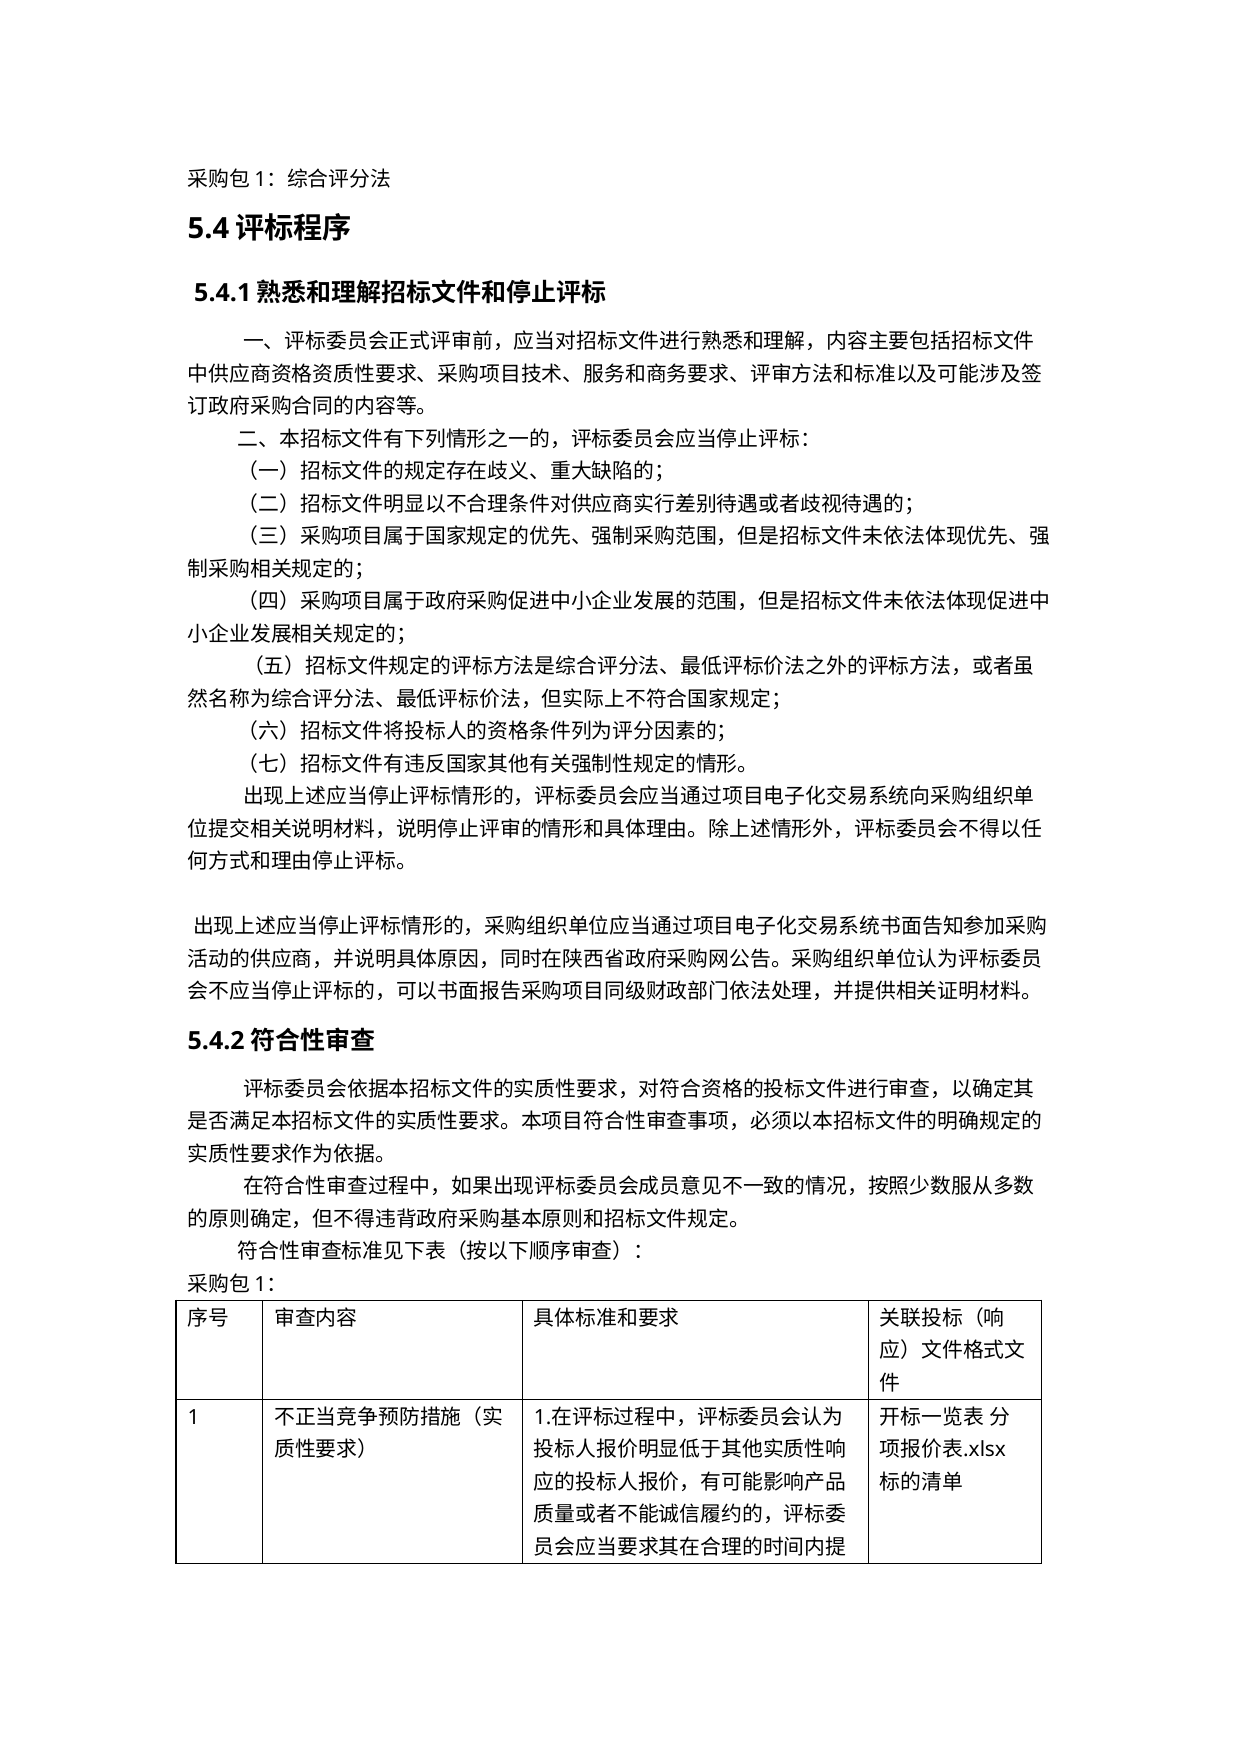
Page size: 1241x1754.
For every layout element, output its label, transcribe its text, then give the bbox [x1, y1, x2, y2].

table_header 审查内容 [263, 1301, 522, 1398]
text 5.4.1熟悉和理解招标文件和停止评标 [187, 259, 1053, 324]
text 符合性审查标准见下表（按以下顺序审查）： [187, 1234, 1053, 1267]
table_header 具体标准和要求 [523, 1301, 868, 1398]
text 采购包1： [187, 1267, 1053, 1299]
table_header 序号 [177, 1301, 262, 1398]
table_cell 不正当竞争预防措施（实质性要求） [263, 1400, 522, 1563]
text （六）招标文件将投标人的资格条件列为评分因素的； [187, 714, 1053, 747]
text 出现上述应当停止评标情形的，评标委员会应当通过项目电子化交易系统向采购组织单位提交相关说明材料，说明停止评审的情形和具体理由。除上述情形外，评标委员会不得以任何方式和理由停止评标。 [187, 779, 1053, 877]
text （二）招标文件明显以不合理条件对供应商实行差别待遇或者歧视待遇的； [187, 487, 1053, 519]
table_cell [869, 1400, 1041, 1563]
text 5.4评标程序 [187, 194, 1053, 259]
text （三）采购项目属于国家规定的优先、强制采购范围，但是招标文件未依法体现优先、强制采购相关规定的； [187, 519, 1053, 584]
text 一、评标委员会正式评审前，应当对招标文件进行熟悉和理解，内容主要包括招标文件中供应商资格资质性要求、采购项目技术、服务和商务要求、评审方法和标准以及可能涉及签订政府采购合同的内容等。 [187, 324, 1053, 422]
text 二、本招标文件有下列情形之一的，评标委员会应当停止评标： [187, 422, 1053, 454]
text 评标委员会依据本招标文件的实质性要求，对符合资格的投标文件进行审查，以确定其是否满足本招标文件的实质性要求。本项目符合性审查事项，必须以本招标文件的明确规定的实质性要求作为依据。 [187, 1072, 1053, 1169]
text （四）采购项目属于政府采购促进中小企业发展的范围，但是招标文件未依法体现促进中小企业发展相关规定的； [187, 584, 1053, 649]
text 5.4.2符合性审查 [187, 1007, 1053, 1072]
text （一）招标文件的规定存在歧义、重大缺陷的； [187, 454, 1053, 487]
table_header 关联投标（响应）文件格式文件 [869, 1301, 1041, 1398]
text 采购包1：综合评分法 [187, 162, 1053, 194]
text 在符合性审查过程中，如果出现评标委员会成员意见不一致的情况，按照少数服从多数的原则确定，但不得违背政府采购基本原则和招标文件规定。 [187, 1169, 1053, 1234]
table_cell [523, 1400, 868, 1563]
text （七）招标文件有违反国家其他有关强制性规定的情形。 [187, 747, 1053, 779]
text 出现上述应当停止评标情形的，采购组织单位应当通过项目电子化交易系统书面告知参加采购活动的供应商，并说明具体原因，同时在陕西省政府采购网公告。采购组织单位认为评标委员会不应当停止评标的，可以书面报告采购项目同级财政部门依法处理，并提供相关证明材料。 [187, 877, 1053, 1007]
text （五）招标文件规定的评标方法是综合评分法、最低评标价法之外的评标方法，或者虽然名称为综合评分法、最低评标价法，但实际上不符合国家规定； [187, 649, 1053, 714]
table_cell 1 [177, 1400, 262, 1563]
